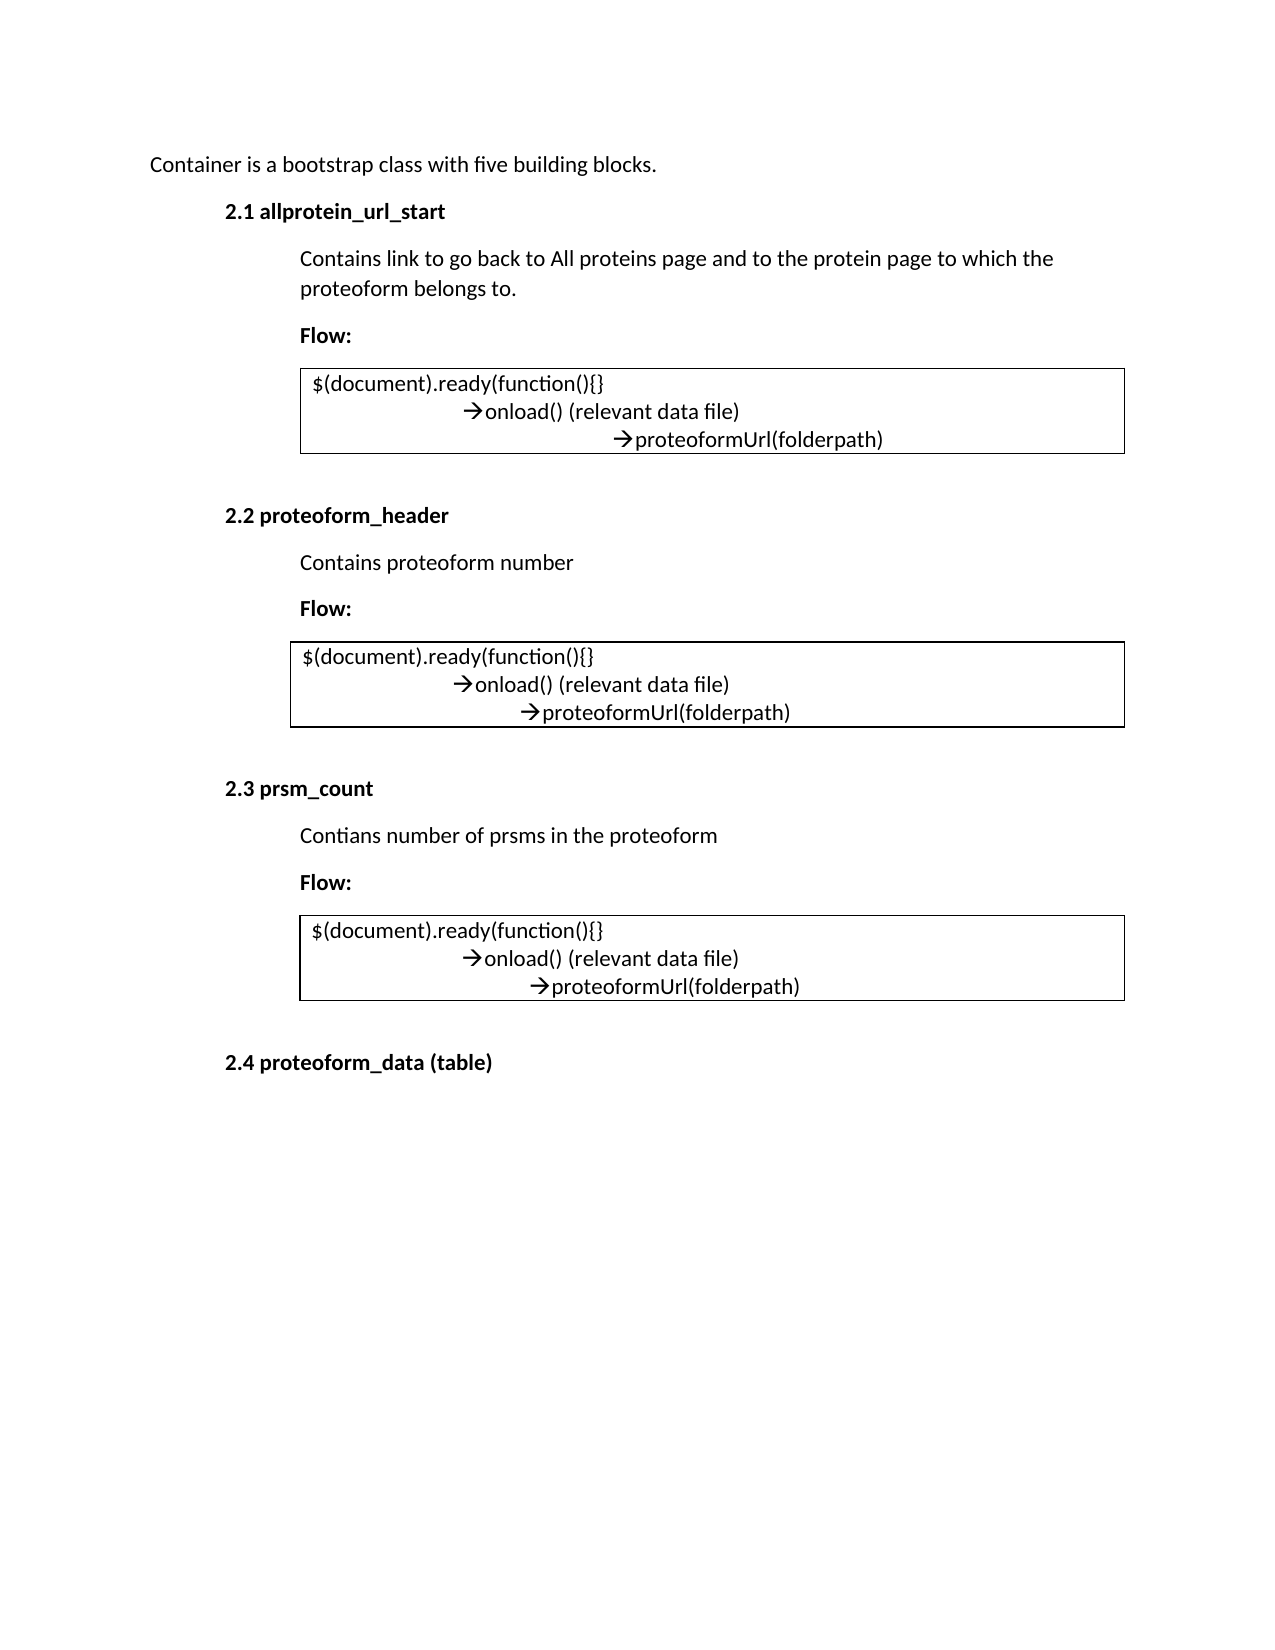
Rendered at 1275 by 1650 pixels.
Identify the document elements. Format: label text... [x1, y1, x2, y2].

text 2.3 prsm_count [150, 774, 1125, 802]
text Contians number of prsms in the proteoform [150, 821, 1125, 849]
table_header $(document).ready(function(){} onload() (relevant data file) proteoformUrl(folderpath) [301, 916, 1124, 1000]
text Contains link to go back to All proteins page and to the protein page to which the proteoform belongs to. [300, 244, 1125, 302]
text 2.2 proteoform_header [150, 501, 1125, 529]
table_header $(document).ready(function(){} onload() (relevant data file) proteoformUrl(folderpath) [291, 643, 1124, 726]
text Flow: [300, 321, 1125, 349]
text Contains proteoform number [150, 548, 1125, 576]
text Flow: [150, 868, 1125, 896]
table_header $(document).ready(function(){} onload() (relevant data file) proteoformUrl(folderpath) [301, 369, 1124, 453]
text 2.4 proteoform_data (table) [150, 1048, 1125, 1076]
text Container is a bootstrap class with five building blocks. [150, 150, 1125, 178]
text 2.1 allprotein_url_start [150, 197, 1125, 225]
text Flow: [150, 594, 1125, 622]
